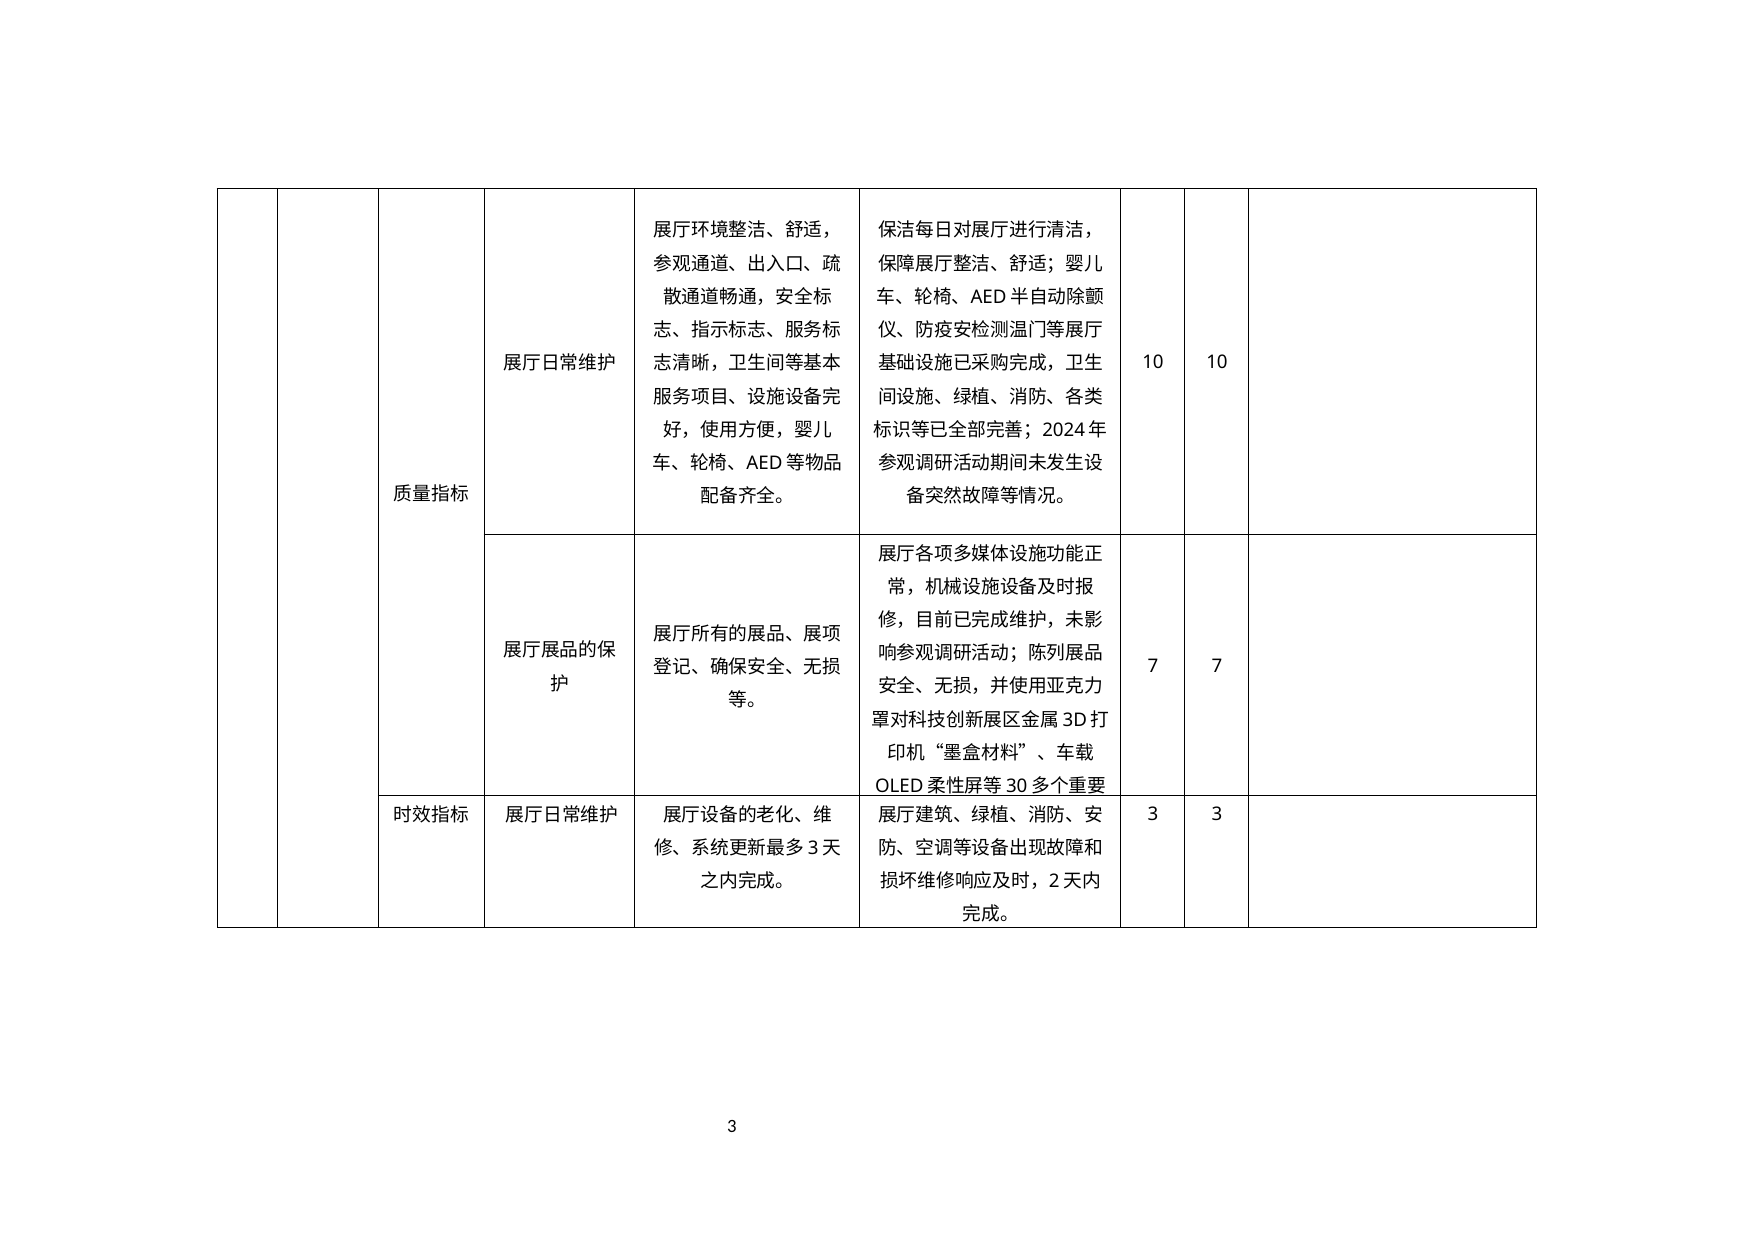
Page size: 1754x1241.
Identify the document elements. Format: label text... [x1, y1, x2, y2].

table_cell [1249, 189, 1536, 534]
table_cell 展厅展品的保护 [485, 535, 634, 795]
table_cell 10 [1121, 189, 1184, 534]
table_cell 展厅设备的老化、维修、系统更新最多3天之内完成。 [635, 796, 859, 927]
table_cell 展厅日常维护 [485, 189, 634, 534]
table_cell 展厅各项多媒体设施功能正常，机械设施设备及时报修，目前已完成维护，未影响参观调研活动；陈列展品安全、无损，并使用亚克力罩对科技创新展区金属3D打印机“墨盒材料”、车载OLED柔性屏等30多个重要展陈物品进行防尘处理。 [860, 535, 1120, 795]
table_cell 时效指标 [379, 796, 484, 927]
table_cell 10 [1185, 189, 1248, 534]
table_cell 质量指标 [379, 189, 484, 795]
table_cell [1249, 535, 1536, 795]
table_cell 7 [1121, 535, 1184, 795]
table_cell [1249, 796, 1536, 927]
table_cell 展厅环境整洁、舒适，参观通道、出入口、疏散通道畅通，安全标志、指示标志、服务标志清晰，卫生间等基本服务项目、设施设备完好，使用方便，婴儿车、轮椅、AED等物品配备齐全。 [635, 189, 859, 534]
table_cell 展厅日常维护 [485, 796, 634, 927]
table_cell 展厅建筑、绿植、消防、安防、空调等设备出现故障和损坏维修响应及时，2天内完成。 [860, 796, 1120, 927]
table_cell 展厅所有的展品、展项登记、确保安全、无损等。 [635, 535, 859, 795]
table_cell 3 [1121, 796, 1184, 927]
table_cell 7 [1185, 535, 1248, 795]
table_cell 3 [1185, 796, 1248, 927]
table_cell 保洁每日对展厅进行清洁，保障展厅整洁、舒适；婴儿车、轮椅、AED半自动除颤仪、防疫安检测温门等展厅基础设施已采购完成，卫生间设施、绿植、消防、各类标识等已全部完善；2024年参观调研活动期间未发生设备突然故障等情况。 [860, 189, 1120, 534]
